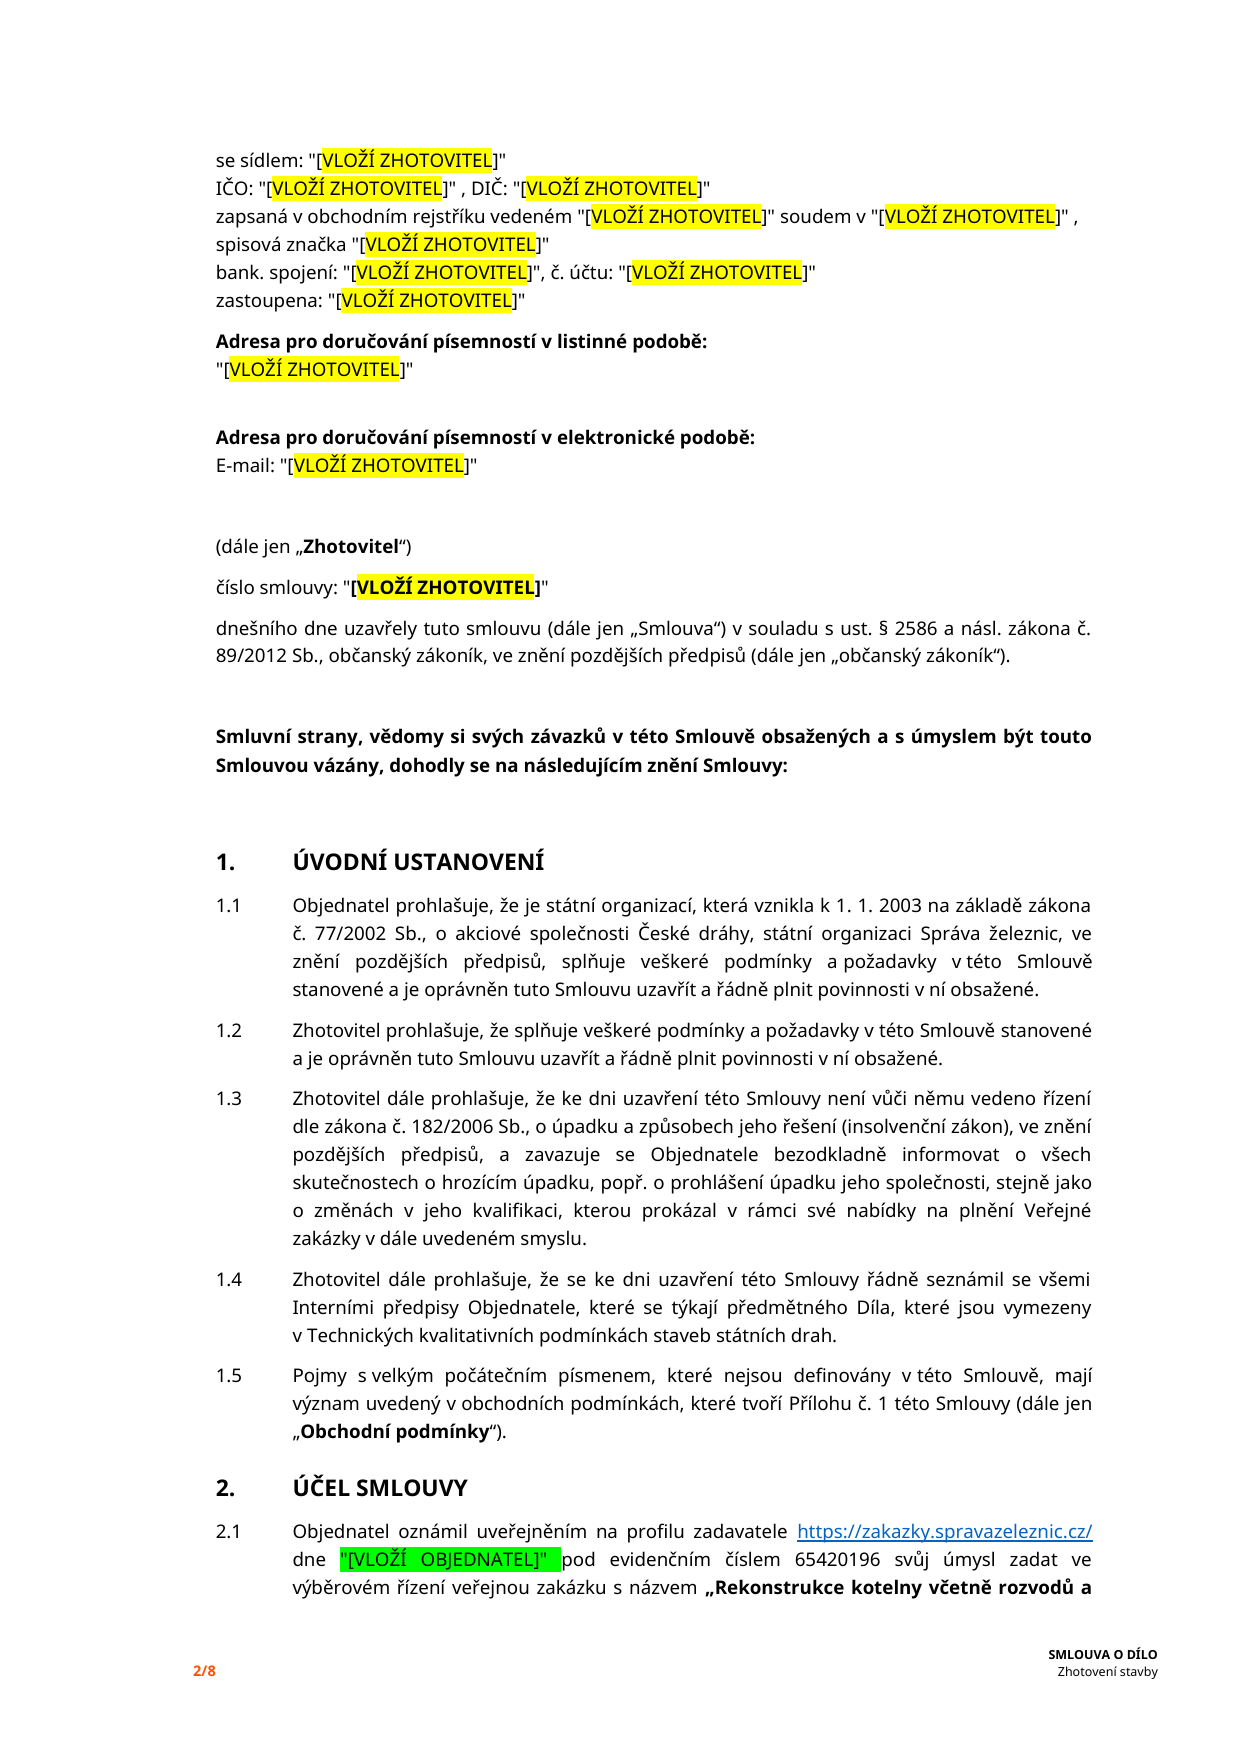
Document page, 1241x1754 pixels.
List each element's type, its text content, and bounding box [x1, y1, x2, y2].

text Adresa pro doručování písemností v elektronické podobě: [216, 425, 1093, 450]
text Pojmy s velkým počátečním písmenem, které nejsou definovány v této Smlouvě, mají význam uvedený v obchodních podmínkách, které tvoří Přílohu č. 1 této Smlouvy (dále jen „Obchodní podmínky“). [216, 1363, 1093, 1444]
text ÚČEL SMLOUVY [216, 1472, 1093, 1503]
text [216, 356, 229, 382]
text Objednatel prohlašuje, že je státní organizací, která vznikla k 1. 1. 2003 na základě zákona č. 77/2002 Sb., o akciové společnosti České dráhy, státní organizaci Správa železnic, ve znění pozdějších předpisů, splňuje veškeré podmínky a požadavky v této Smlouvě stanovené a je oprávněn tuto Smlouvu uzavřít a řádně plnit povinnosti v ní obsažené. [216, 892, 1093, 1002]
text zastoupena: "[VLOŽÍ ZHOTOVITEL]" [512, 288, 1093, 313]
text číslo smlouvy: "[VLOŽÍ ZHOTOVITEL]" [216, 574, 357, 600]
text zapsaná v obchodním rejstříku vedeném "[VLOŽÍ ZHOTOVITEL]" soudem v "[VLOŽÍ ZHOTOVITEL]" , [216, 203, 1093, 229]
text Smluvní strany, vědomy si svých závazků v této Smlouvě obsažených a s úmyslem být touto Smlouvou vázány, dohodly se na následujícím znění Smlouvy: [216, 724, 1093, 777]
text E-mail: "[VLOŽÍ ZHOTOVITEL]" [216, 453, 294, 478]
text spisová značka "[VLOŽÍ ZHOTOVITEL]" [536, 232, 1093, 257]
text Zhotovitel prohlašuje, že splňuje veškeré podmínky a požadavky v této Smlouvě stanovené a je oprávněn tuto Smlouvu uzavřít a řádně plnit povinnosti v ní obsažené. [216, 1017, 1093, 1070]
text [216, 1518, 1093, 1600]
text Adresa pro doručování písemností v listinné podobě: [216, 328, 1093, 354]
text E-mail: "[VLOŽÍ ZHOTOVITEL]" [464, 453, 1093, 478]
text zastoupena: "[VLOŽÍ ZHOTOVITEL]" [216, 288, 341, 313]
text IČO: "[VLOŽÍ ZHOTOVITEL]" , DIČ: "[VLOŽÍ ZHOTOVITEL]" [697, 176, 1093, 201]
text (dále jen „Zhotovitel“) [216, 534, 1093, 559]
text dnešního dne uzavřely tuto smlouvu (dále jen „Smlouva“) v souladu s ust. § 2586 a násl. zákona č. 89/2012 Sb., občanský zákoník, ve znění pozdějších předpisů (dále jen „občanský zákoník“). [216, 615, 1093, 668]
text "[VLOŽÍ ZHOTOVITEL]" [399, 356, 1093, 382]
text spisová značka "[VLOŽÍ ZHOTOVITEL]" [216, 232, 365, 257]
text ÚVODNÍ USTANOVENÍ [216, 845, 1093, 877]
text bank. spojení: "[VLOŽÍ ZHOTOVITEL]", č. účtu: "[VLOŽÍ ZHOTOVITEL]" [216, 259, 1093, 285]
text se sídlem: "[VLOŽÍ ZHOTOVITEL]" [216, 147, 1093, 173]
text Zhotovitel dále prohlašuje, že se ke dni uzavření této Smlouvy řádně seznámil se všemi Interními předpisy Objednatele, které se týkají předmětného Díla, které jsou vymezeny v Technických kvalitativních podmínkách staveb státních drah. [216, 1266, 1093, 1348]
text číslo smlouvy: "[VLOŽÍ ZHOTOVITEL]" [534, 574, 1093, 600]
text Zhotovitel dále prohlašuje, že ke dni uzavření této Smlouvy není vůči němu vedeno řízení dle zákona č. 182/2006 Sb., o úpadku a způsobech jeho řešení (insolvenční zákon), ve znění pozdějších předpisů, a zavazuje se Objednatele bezodkladně informovat o všech skutečnostech o hrozícím úpadku, popř. o prohlášení úpadku jeho společnosti, stejně jako o změnách v jeho kvalifikaci, kterou prokázal v rámci své nabídky na plnění Veřejné zakázky v dále uvedeném smyslu. [216, 1085, 1093, 1251]
